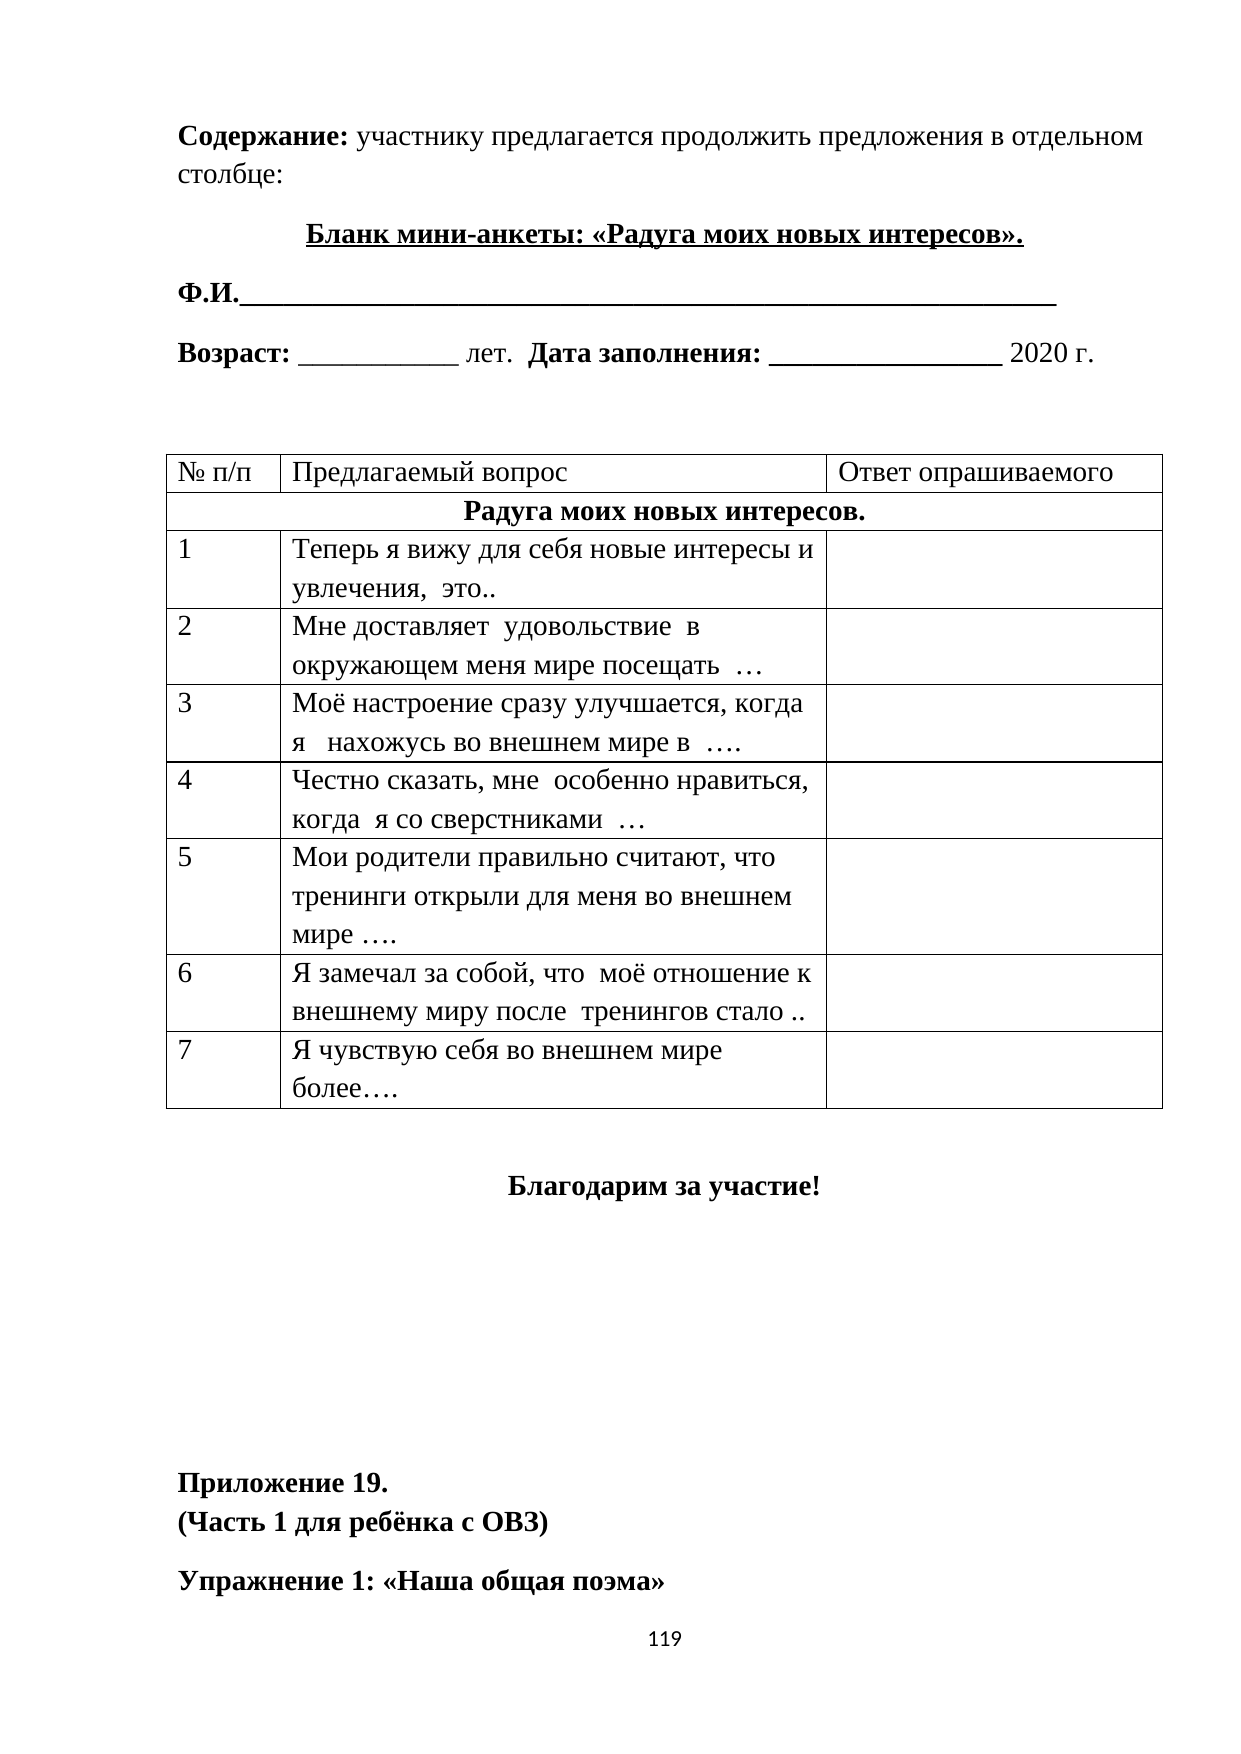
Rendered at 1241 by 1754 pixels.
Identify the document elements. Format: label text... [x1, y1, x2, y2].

table_cell Я замечал за собой, что моё отношение к внешнему миру после тренингов стало .. [281, 955, 826, 1031]
table_cell [827, 763, 1162, 838]
table_header Ответ опрашиваемого [827, 455, 1162, 492]
text Ф.И.________________________________________________________ [177, 275, 1152, 309]
table_cell [827, 609, 1162, 684]
text Возраст: ___________ лет. Дата заполнения: ________________ 2020 г. [177, 335, 1152, 368]
table_cell [827, 955, 1162, 1031]
text Содержание: участнику предлагается продолжить предложения в отдельном столбце: [177, 118, 1152, 190]
table_cell 6 [167, 955, 280, 1031]
table_cell [827, 1032, 1162, 1108]
table_cell 7 [167, 1032, 280, 1108]
table_cell 5 [167, 839, 280, 954]
table_cell 2 [167, 609, 280, 684]
table_cell 4 [167, 763, 280, 838]
text Упражнение 1: «Наша общая поэма» [177, 1563, 1152, 1597]
table_cell Радуга моих новых интересов. [167, 493, 1162, 530]
table_cell Честно сказать, мне особенно нравиться, когда я со сверстниками … [281, 763, 826, 838]
table_cell 3 [167, 685, 280, 761]
table_cell Теперь я вижу для себя новые интересы и увлечения, это.. [281, 531, 826, 607]
text Бланк мини-анкеты: «Радуга моих новых интересов». [177, 216, 1152, 249]
table_cell [827, 839, 1162, 954]
table_cell 1 [167, 531, 280, 607]
table_header № п/п [167, 455, 280, 492]
table_cell Мои родители правильно считают, что тренинги открыли для меня во внешнем мире …. [281, 839, 826, 954]
table_cell [827, 531, 1162, 607]
table_cell Я чувствую себя во внешнем мире более…. [281, 1032, 826, 1108]
text Приложение 19. (Часть 1 для ребёнка с ОВЗ) [177, 1465, 1152, 1537]
table_cell [827, 685, 1162, 761]
text Благодарим за участие! [177, 1168, 1152, 1202]
table_cell Моё настроение сразу улучшается, когда я нахожусь во внешнем мире в …. [281, 685, 826, 761]
table_cell Мне доставляет удовольствие в окружающем меня мире посещать … [281, 609, 826, 684]
table_header Предлагаемый вопрос [281, 455, 826, 492]
